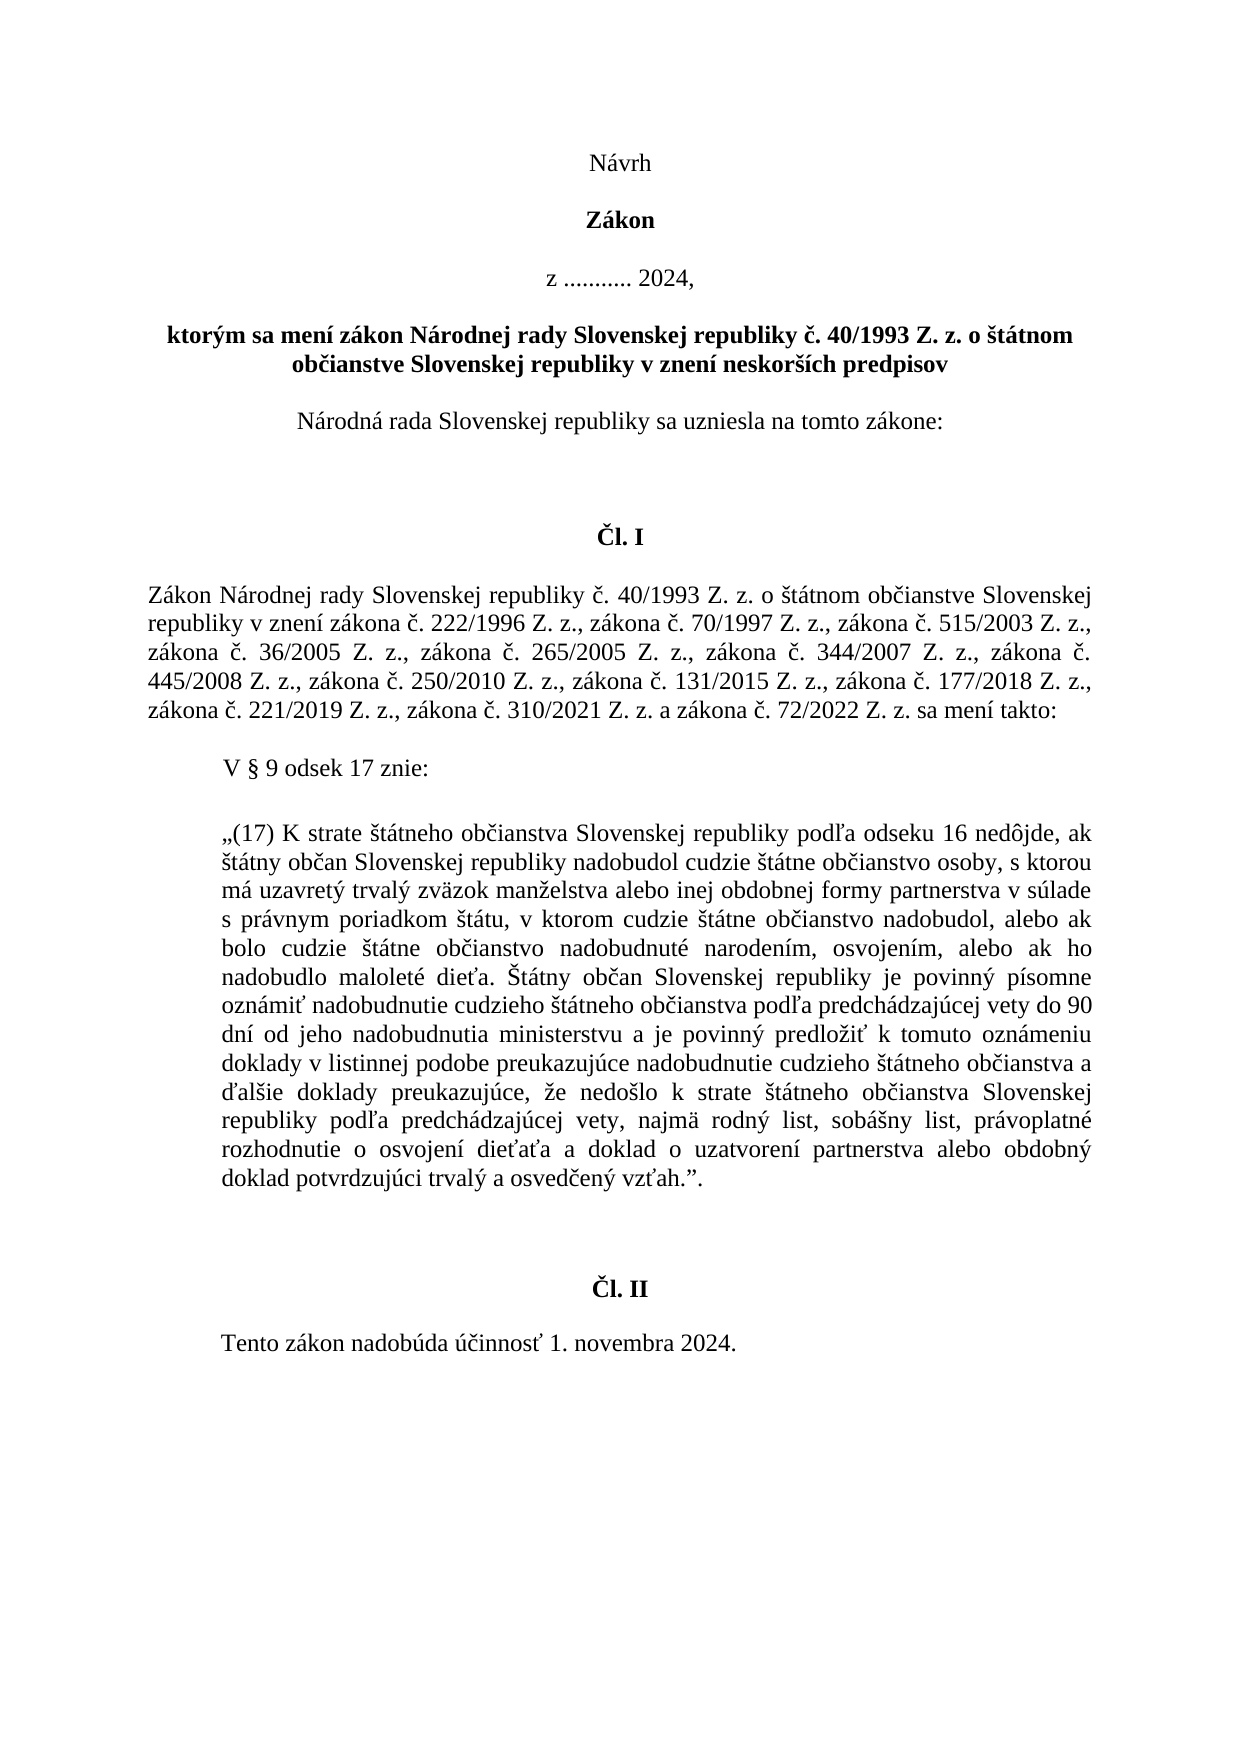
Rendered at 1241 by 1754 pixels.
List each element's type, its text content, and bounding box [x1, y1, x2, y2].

text Tento zákon nadobúda účinnosť 1. novembra 2024. [148, 1328, 1093, 1357]
text Národná rada Slovenskej republiky sa uzniesla na tomto zákone: [148, 406, 1093, 435]
text z ........... 2024, [148, 263, 1093, 291]
text ktorým sa mení zákon Národnej rady Slovenskej republiky č. 40/1993 Z. z. o štátnom občianstve Slovenskej republiky v znení neskorších predpisov [148, 320, 1093, 378]
text Čl. I [148, 522, 1093, 551]
text Zákon [148, 205, 1093, 234]
text „(17) K strate štátneho občianstva Slovenskej republiky podľa odseku 16 nedôjde, ak štátny občan Slovenskej republiky nadobudol cudzie štátne občianstvo osoby, s ktorou má uzavretý trvalý zväzok manželstva alebo inej obdobnej formy partnerstva v súlade s právnym poriadkom štátu, v ktorom cudzie štátne občianstvo nadobudol, alebo ak bolo cudzie štátne občianstvo nadobudnuté narodením, osvojením, alebo ak ho nadobudlo maloleté dieťa. Štátny občan Slovenskej republiky je povinný písomne oznámiť nadobudnutie cudzieho štátneho občianstva podľa predchádzajúcej vety do 90 dní od jeho nadobudnutia ministerstvu a je povinný predložiť k tomuto oznámeniu doklady v listinnej podobe preukazujúce nadobudnutie cudzieho štátneho občianstva a ďalšie doklady preukazujúce, že nedošlo k strate štátneho občianstva Slovenskej republiky podľa predchádzajúcej vety, najmä rodný list, sobášny list, právoplatné rozhodnutie o osvojení dieťaťa a doklad o uzatvorení partnerstva alebo obdobný doklad potvrdzujúci trvalý a osvedčený vzťah.”. [221, 818, 1093, 1192]
text V § 9 odsek 17 znie: [148, 753, 1093, 781]
text Čl. II [148, 1274, 1093, 1303]
text Zákon Národnej rady Slovenskej republiky č. 40/1993 Z. z. o štátnom občianstve Slovenskej republiky v znení zákona č. 222/1996 Z. z., zákona č. 70/1997 Z. z., zákona č. 515/2003 Z. z., zákona č. 36/2005 Z. z., zákona č. 265/2005 Z. z., zákona č. 344/2007 Z. z., zákona č. 445/2008 Z. z., zákona č. 250/2010 Z. z., zákona č. 131/2015 Z. z., zákona č. 177/2018 Z. z., zákona č. 221/2019 Z. z., zákona č. 310/2021 Z. z. a zákona č. 72/2022 Z. z. sa mení takto: [148, 580, 1093, 723]
text Návrh [148, 148, 1093, 176]
